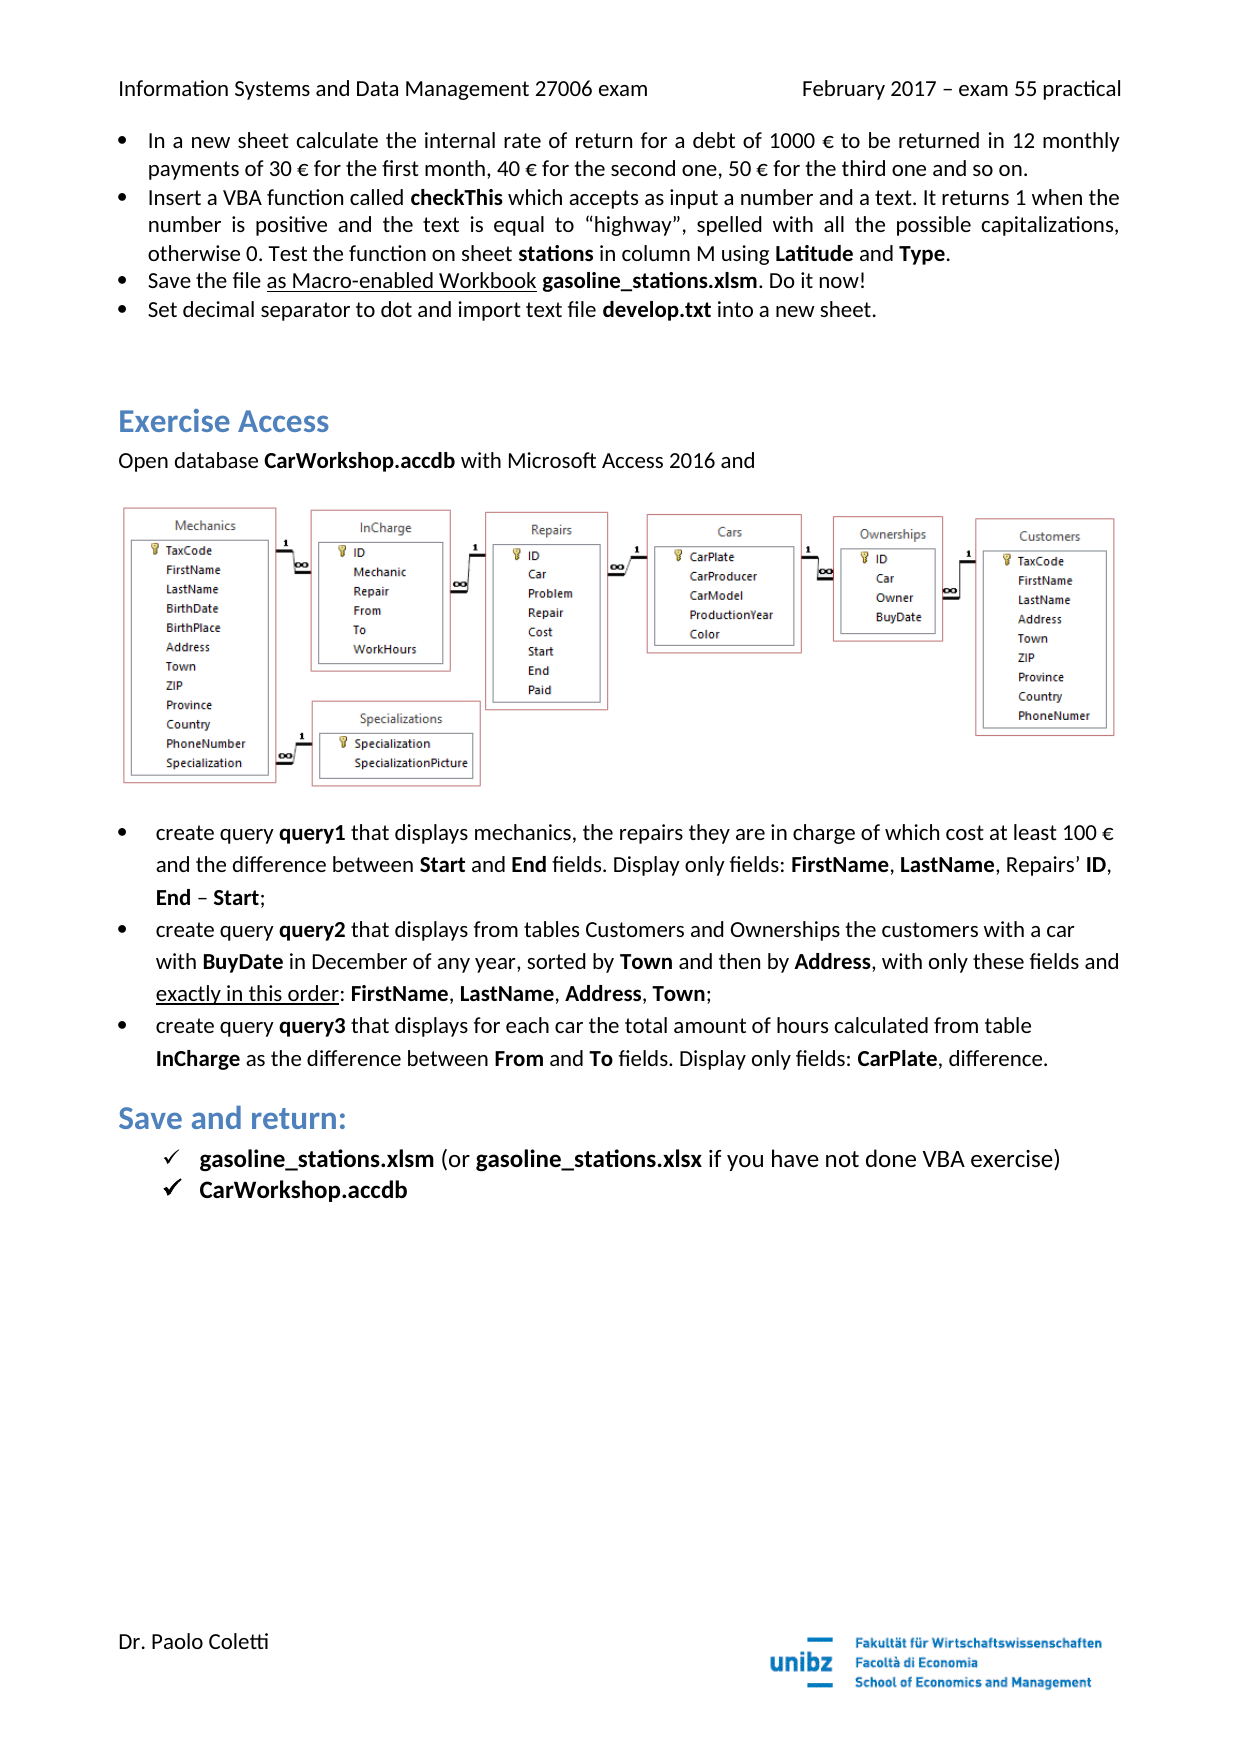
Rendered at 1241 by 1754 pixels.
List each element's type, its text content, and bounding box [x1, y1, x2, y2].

picture [118, 499, 1123, 794]
list In a new sheet calculate the internal rate of return for a debt of 1000 € to be returned in 12 monthly payments of 30 € for the first month, 40 € for the second one, 50 € for the third one and so on. [118, 127, 1122, 183]
list gasoline_stations.xlsm (or gasoline_stations.xlsx if you have not done VBA exercise) [162, 1143, 1122, 1174]
list CarWorkshop.accdb [162, 1174, 1122, 1204]
list Insert a VBA function called checkThis which accepts as input a number and a text. It returns 1 when the number is positive and the text is equal to “highway”, spelled with all the possible capitalizations, otherwise 0. Test the function on sheet stations in column M using Latitude and Type. [118, 183, 1122, 267]
text Open database CarWorkshop.accdb with Microsoft Access 2016 and [118, 446, 1122, 474]
list create query query3 that displays for each car the total amount of hours calculated from table InCharge as the difference between From and To fields. Display only fields: CarPlate, difference. [118, 1011, 1122, 1072]
list create query query1 that displays mechanics, the repairs they are in charge of which cost at least 100 € and the difference between Start and End fields. Display only fields: FirstName, LastName, Repairs’ ID, End – Start; [118, 818, 1122, 911]
list Set decimal separator to dot and import text file develop.txt into a new sheet. [118, 295, 1122, 323]
picture [760, 1628, 1112, 1698]
list Save the file as Macro-enabled Workbook gasoline_stations.xlsm. Do it now! [118, 267, 1122, 295]
subtitle Save and return: [118, 1097, 1122, 1137]
subtitle Exercise Access [118, 399, 1122, 440]
list create query query2 that displays from tables Customers and Ownerships the customers with a car with BuyDate in December of any year, sorted by Town and then by Address, with only these fields and exactly in this order: FirstName, LastName, Address, Town; [118, 915, 1122, 1007]
